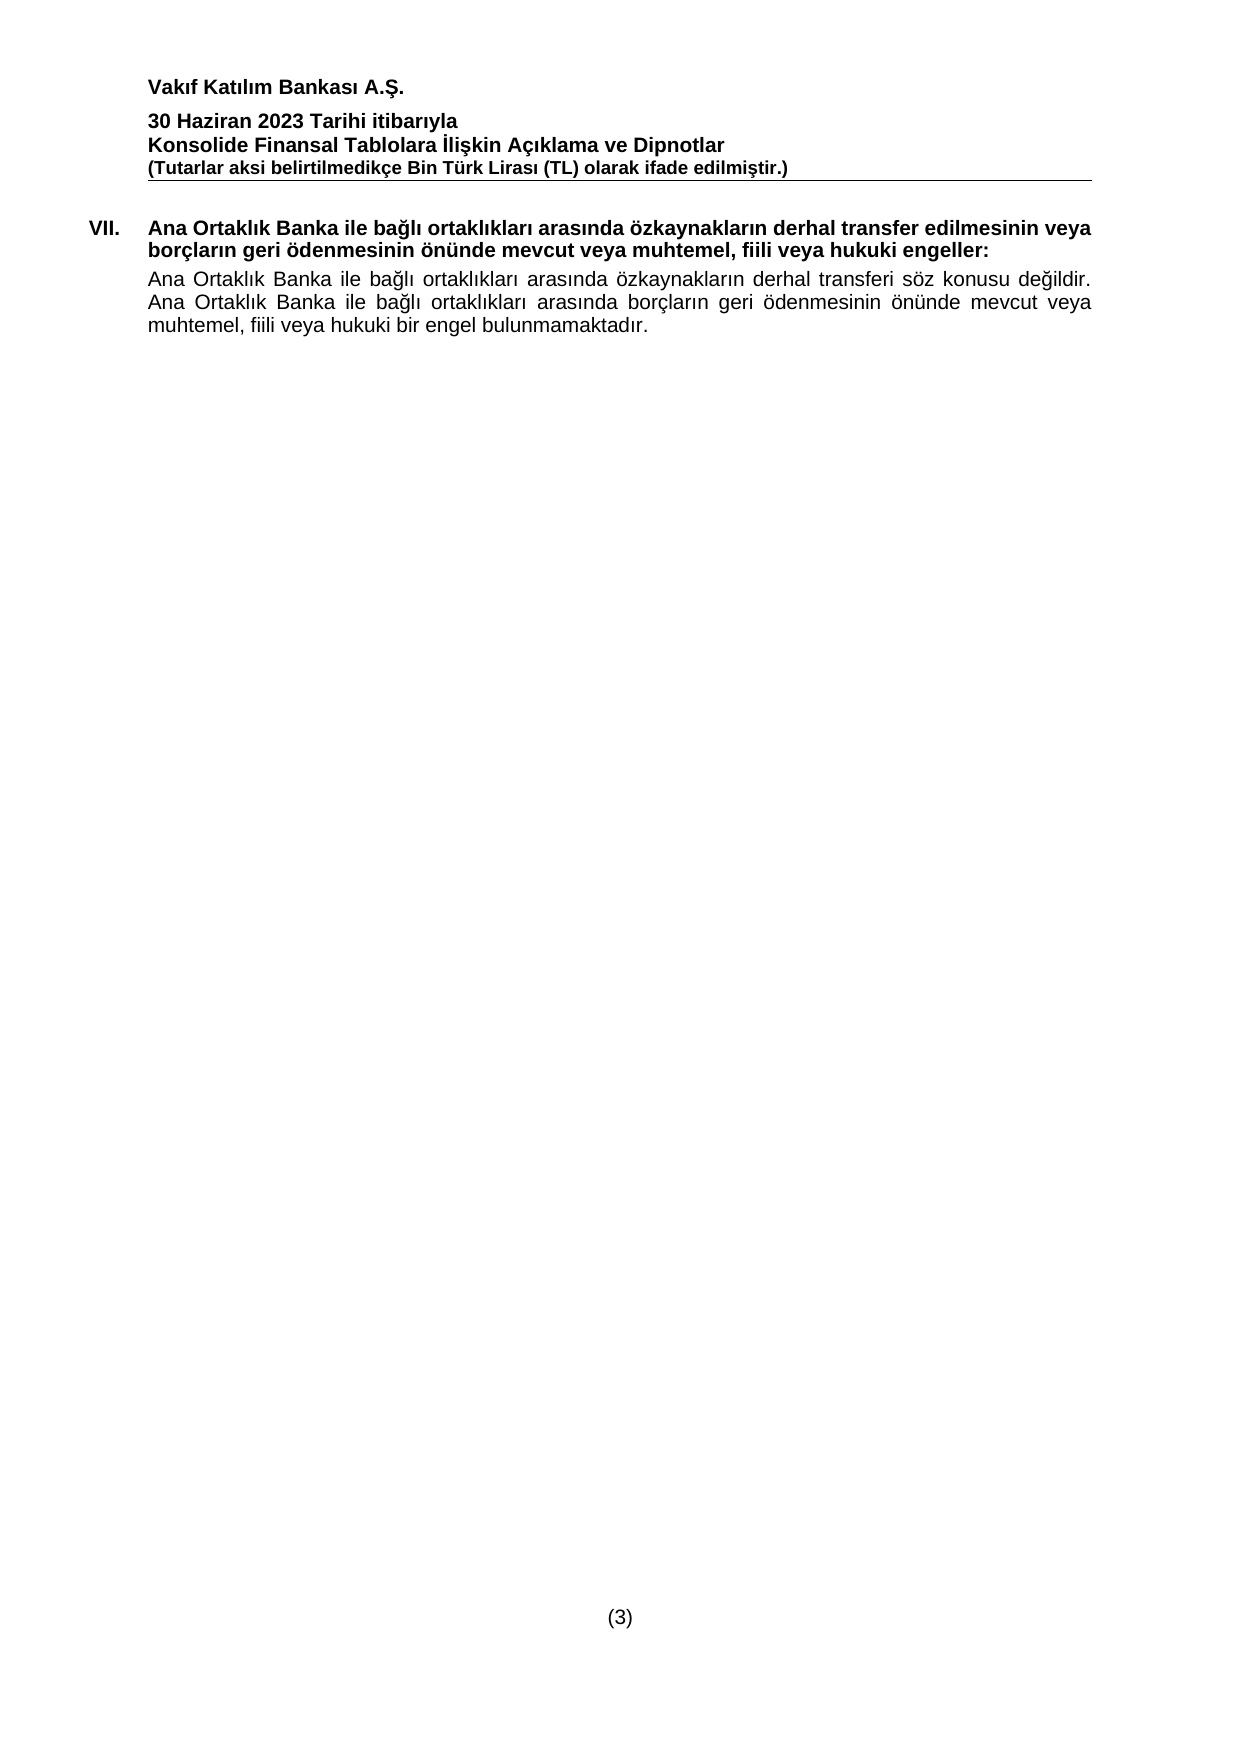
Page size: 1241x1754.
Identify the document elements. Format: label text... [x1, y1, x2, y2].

text Ana Ortaklık Banka ile bağlı ortaklıkları arasında özkaynakların derhal transferi söz konusu değildir. Ana Ortaklık Banka ile bağlı ortaklıkları arasında borçların geri ödenmesinin önünde mevcut veya muhtemel, fiili veya hukuki bir engel bulunmamaktadır. [148, 269, 1093, 337]
text VII. Ana Ortaklık Banka ile bağlı ortaklıkları arasında özkaynakların derhal transfer edilmesinin veya borçların geri ödenmesinin önünde mevcut veya muhtemel, fiili veya hukuki engeller: [89, 217, 1093, 262]
